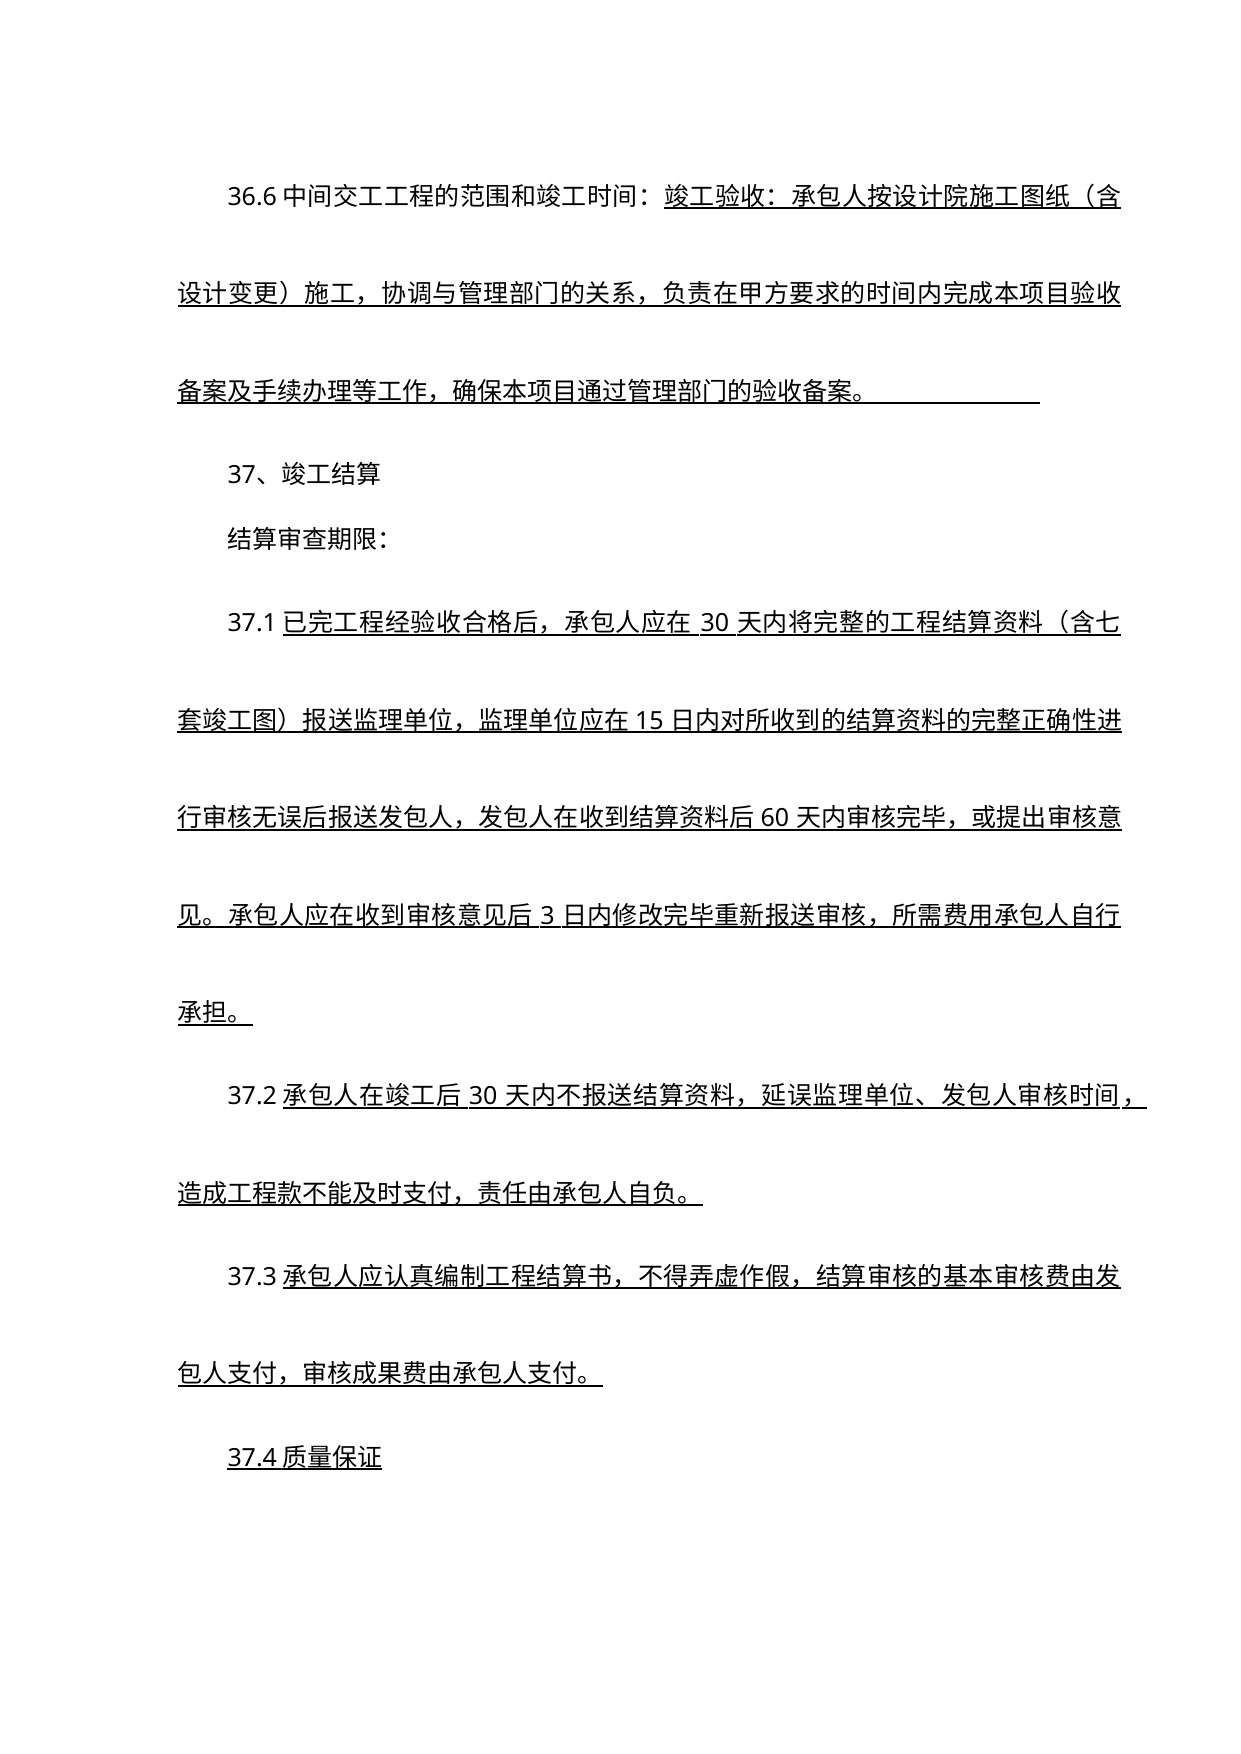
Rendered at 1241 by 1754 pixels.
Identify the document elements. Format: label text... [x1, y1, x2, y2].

text 37、竣工结算 [177, 440, 1122, 505]
text 37.1已完工程经验收合格后，承包人应在 30 天内将完整的工程结算资料（含七套竣工图）报送监理单位，监理单位应在 15 日内对所收到的结算资料的完整正确性进行审核无误后报送发包人，发包人在收到结算资料后 60 天内审核完毕，或提出审核意见。承包人应在收到审核意见后 3 日内修改完毕重新报送审核，所需费用承包人自行承担。 [177, 733, 1122, 829]
text 36.6中间交工工程的范围和竣工时间：竣工验收：承包人按设计院施工图纸（含设计变更）施工，协调与管理部门的关系，负责在甲方要求的时间内完成本项目验收备案及手续办理等工作，确保本项目通过管理部门的验收备案。 [177, 162, 1122, 422]
text 结算审查期限： [177, 505, 1122, 570]
text 37.1已完工程经验收合格后，承包人应在 30 天内将完整的工程结算资料（含七套竣工图）报送监理单位，监理单位应在 15 日内对所收到的结算资料的完整正确性进行审核无误后报送发包人，发包人在收到结算资料后 60 天内审核完毕，或提出审核意见。承包人应在收到审核意见后 3 日内修改完毕重新报送审核，所需费用承包人自行承担。 [177, 588, 1122, 731]
text 37.3承包人应认真编制工程结算书，不得弄虚作假，结算审核的基本审核费由发包人支付，审核成果费由承包人支付。 [177, 1242, 1122, 1404]
text 37.1已完工程经验收合格后，承包人应在 30 天内将完整的工程结算资料（含七套竣工图）报送监理单位，监理单位应在 15 日内对所收到的结算资料的完整正确性进行审核无误后报送发包人，发包人在收到结算资料后 60 天内审核完毕，或提出审核意见。承包人应在收到审核意见后 3 日内修改完毕重新报送审核，所需费用承包人自行承担。 [177, 831, 1122, 1043]
text 37.4质量保证 [177, 1423, 1122, 1488]
text 37.2承包人在竣工后 30 天内不报送结算资料，延误监理单位、发包人审核时间，造成工程款不能及时支付，责任由承包人自负。 [177, 1061, 1122, 1224]
